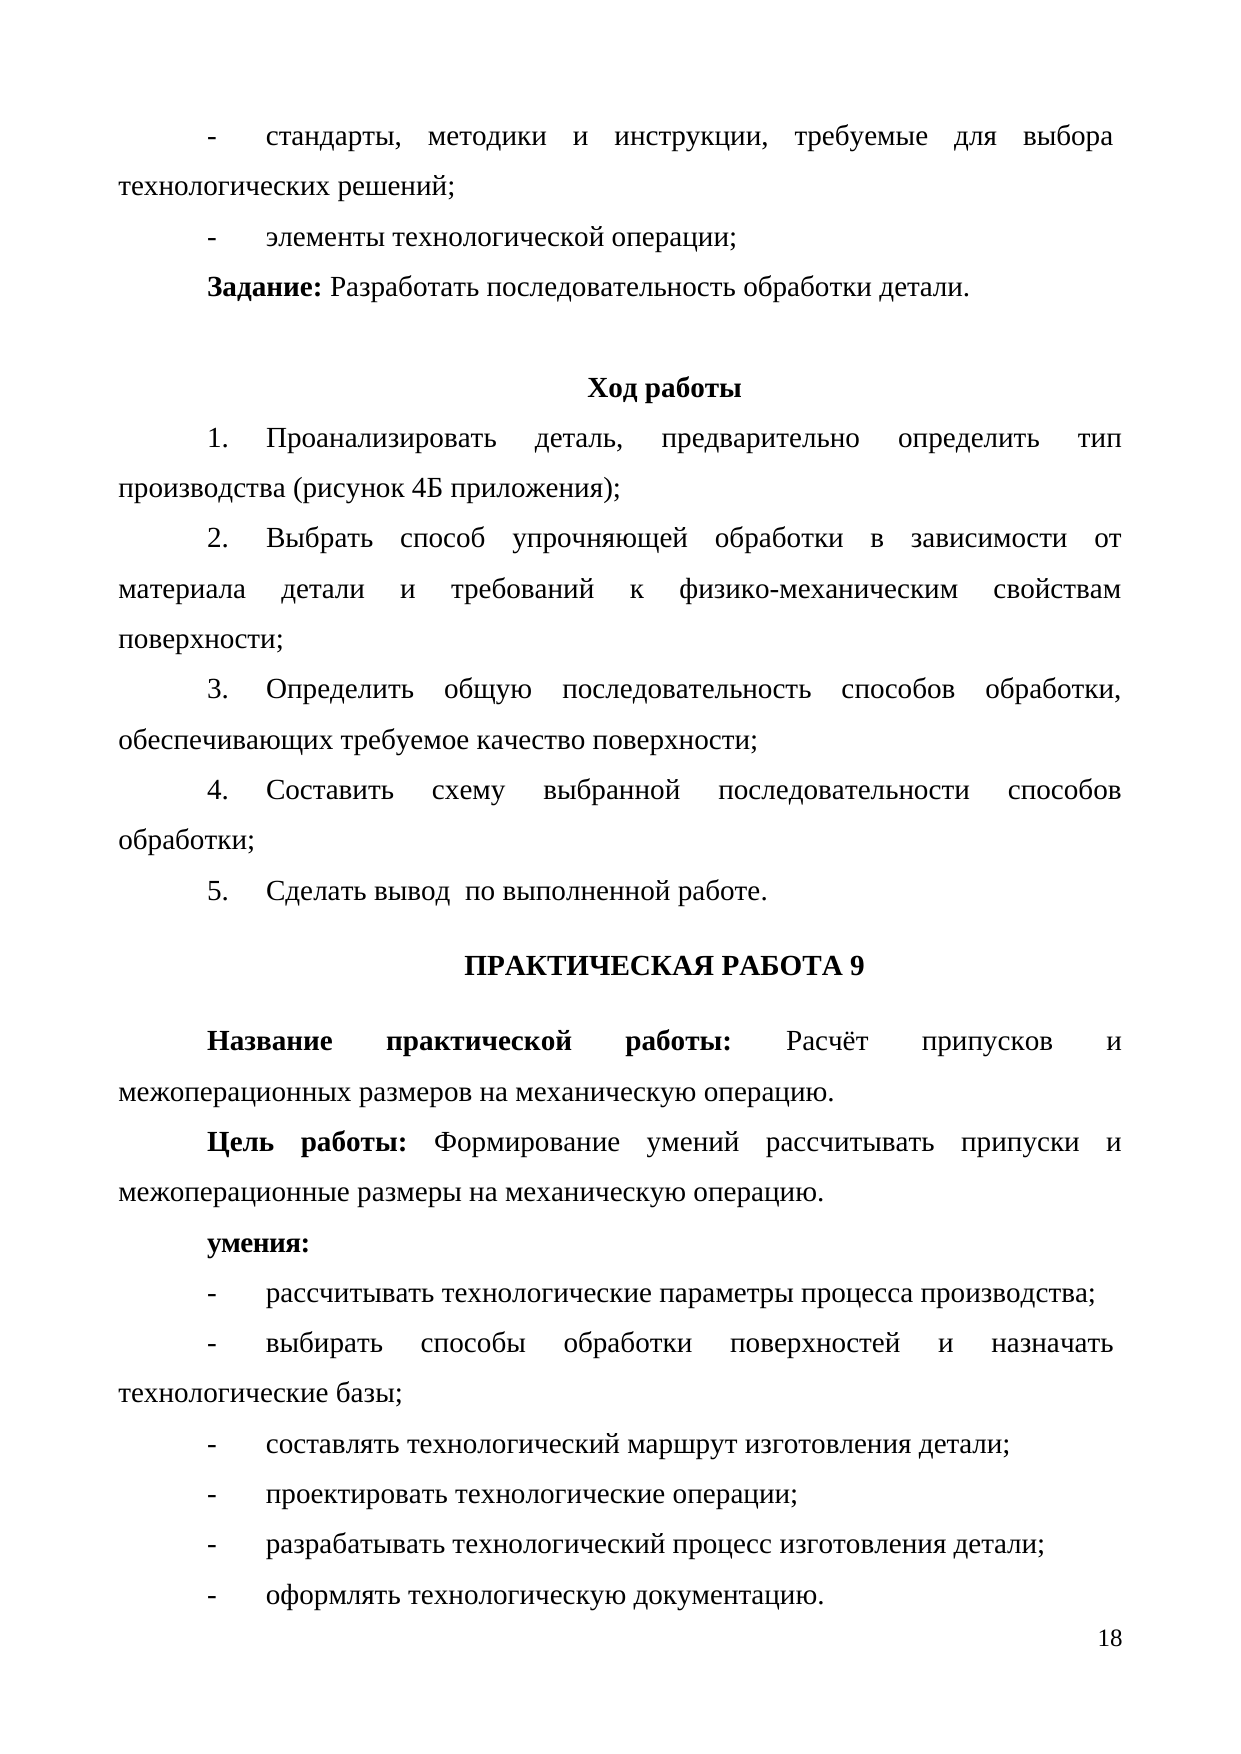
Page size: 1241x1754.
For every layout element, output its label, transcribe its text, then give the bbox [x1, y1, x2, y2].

list Определить общую последовательность способов обработки, обеспечивающих требуемое качество поверхности; [118, 672, 1122, 755]
list выбирать способы обработки поверхностей и назначать технологические базы; [118, 1325, 1114, 1409]
list Составить схему выбранной последовательности способов обработки; [118, 772, 1122, 856]
list Выбрать способ упрочняющей обработки в зависимости от материала детали и требований к физико-механическим свойствам поверхности; [118, 521, 1122, 655]
list проектировать технологические операции; [118, 1476, 1114, 1510]
text Ход работы [118, 370, 1122, 403]
list оформлять технологическую документацию. [118, 1577, 1114, 1610]
list разрабатывать технологический процесс изготовления детали; [118, 1527, 1114, 1560]
list Задание: Разработать последовательность обработки детали. [118, 269, 1114, 303]
list составлять технологический маршрут изготовления детали; [118, 1426, 1114, 1459]
list стандарты, методики и инструкции, требуемые для выбора технологических решений; [118, 118, 1114, 202]
text Название практической работы: Расчёт припусков и межоперационных размеров на механическую операцию. [118, 1023, 1122, 1107]
list элементы технологической операции; [118, 219, 1114, 252]
list Проанализировать деталь, предварительно определить тип производства (рисунок 4Б приложения); [118, 420, 1122, 504]
text Цель работы: Формирование умений рассчитывать припуски и межоперационные размеры на механическую операцию. [118, 1124, 1122, 1208]
list рассчитывать технологические параметры процесса производства; [118, 1275, 1114, 1308]
text умения: [118, 1225, 1114, 1258]
text ПРАКТИЧЕСКАЯ РАБОТА 9 [118, 948, 1122, 982]
list Сделать вывод по выполненной работе. [118, 873, 1122, 906]
